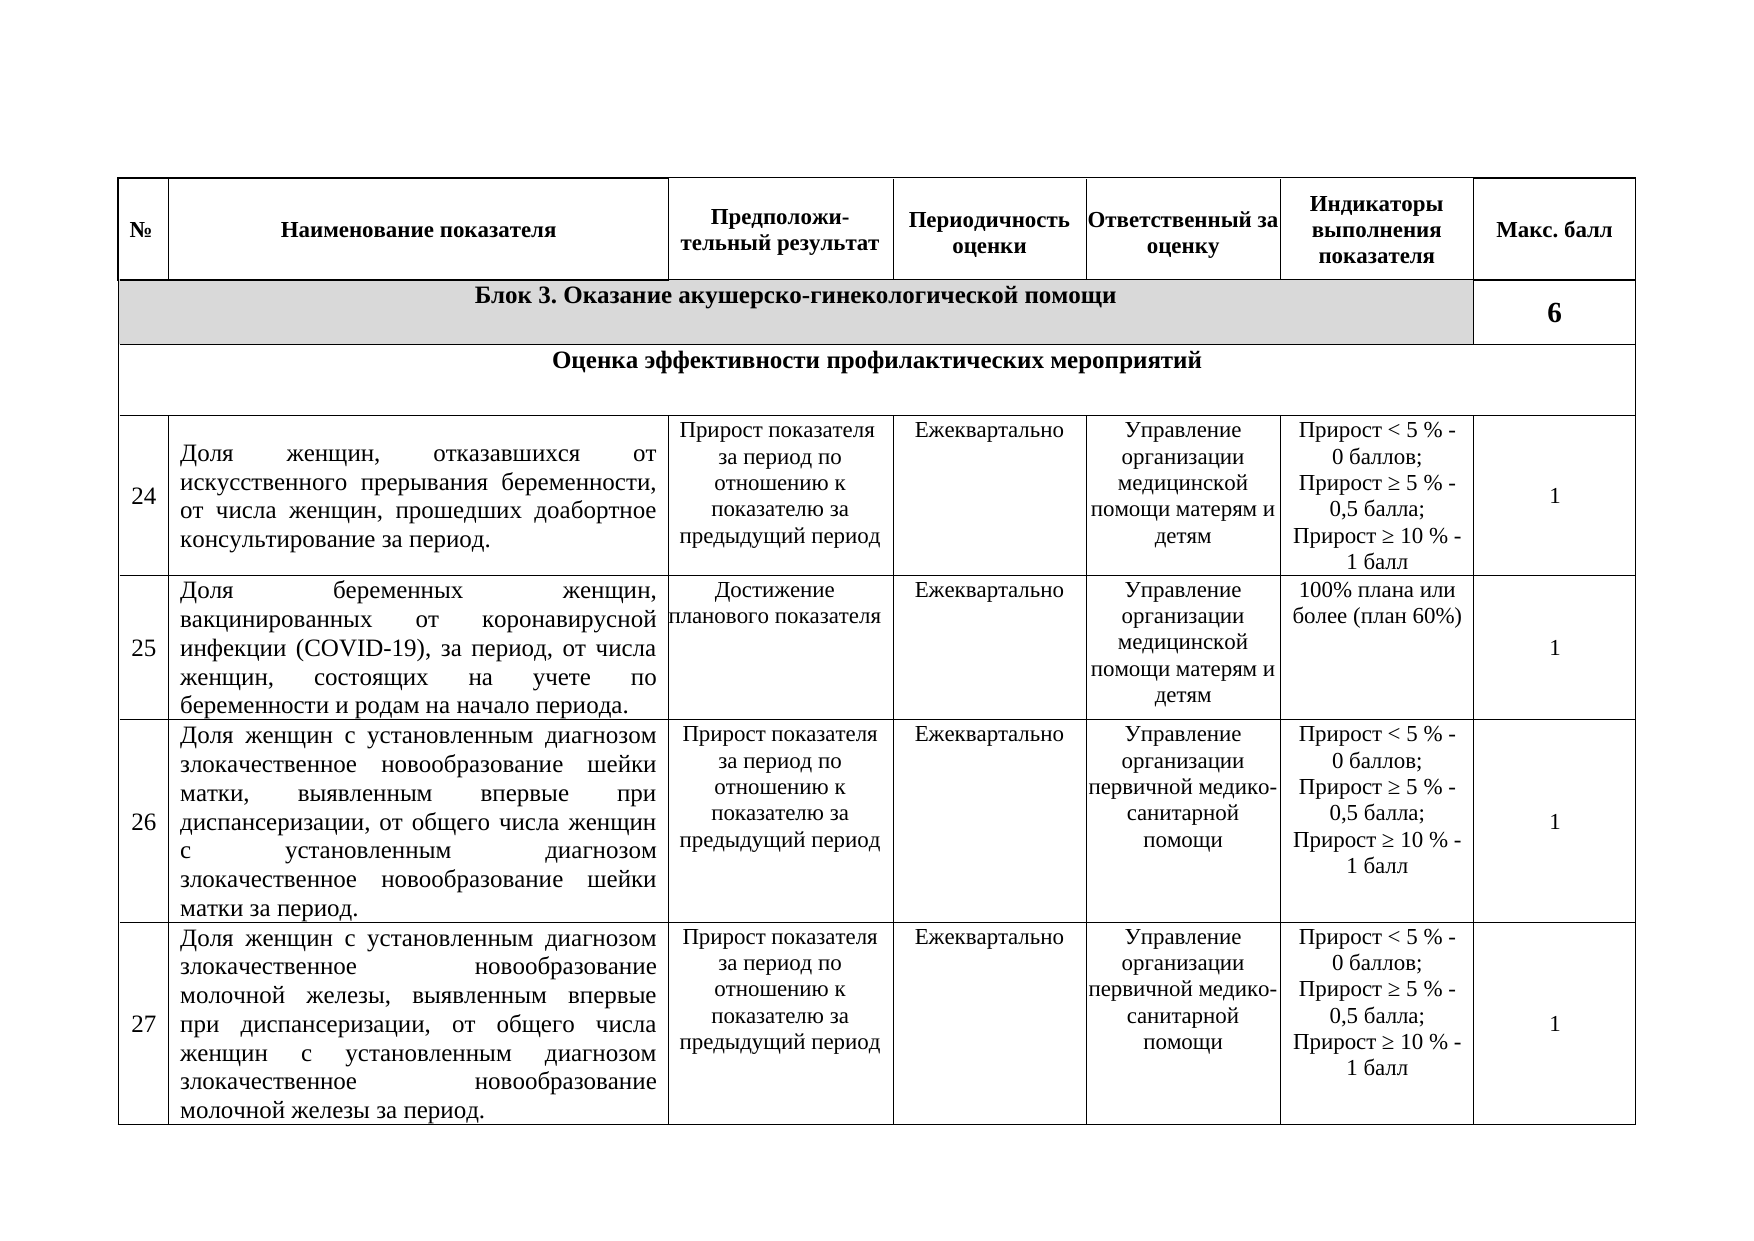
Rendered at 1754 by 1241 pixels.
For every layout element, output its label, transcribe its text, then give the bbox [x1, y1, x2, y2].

table_cell Доля женщин с установленным диагнозом злокачественное новообразование молочной железы, выявленным впервые при диспансеризации, от общего числа женщин с установленным диагнозом злокачественное новообразование молочной железы за период. [169, 923, 668, 1124]
table_cell Управление организации медицинской помощи матерям и детям [1087, 416, 1280, 574]
table_cell Ежеквартально [894, 416, 1086, 574]
table_cell Ежеквартально [894, 923, 1086, 1124]
table_cell Доля женщин с установленным диагнозом злокачественное новообразование шейки матки, выявленным впервые при диспансеризации, от общего числа женщин с установленным диагнозом злокачественное новообразование шейки матки за период. [169, 720, 668, 922]
table_cell 1 [1474, 576, 1635, 719]
table_cell Управление организации первичной медико-санитарной помощи [1087, 923, 1280, 1124]
table_cell 1 [1474, 923, 1635, 1124]
table_header Ответственный за оценку [1087, 178, 1280, 279]
table_cell 1 [1474, 416, 1635, 574]
table_cell Прирост < 5 % - 0 баллов; Прирост ≥ 5 % - 0,5 балла; Прирост ≥ 10 % - 1 балл [1281, 720, 1473, 922]
table_header Предположи- тельный результат [669, 178, 893, 279]
table_cell 25 [119, 576, 168, 719]
table_cell Оценка эффективности профилактических мероприятий [119, 345, 1635, 415]
table_cell Прирост показателя за период по отношению к показателю за предыдущий период [669, 923, 893, 1124]
table_cell 6 [1474, 281, 1635, 344]
table_header Наименование показателя [169, 179, 668, 279]
table_cell Прирост < 5 % - 0 баллов; Прирост ≥ 5 % - 0,5 балла; Прирост ≥ 10 % - 1 балл [1281, 923, 1473, 1124]
table_cell Достижение планового показателя [669, 576, 893, 719]
table_cell 1 [1474, 720, 1635, 922]
table_cell 24 [119, 416, 168, 574]
table_cell 100% плана или более (план 60%) [1281, 576, 1473, 719]
table_header Макс. балл [1474, 179, 1635, 279]
table_header № [119, 179, 168, 279]
table_cell Прирост < 5 % - 0 баллов; Прирост ≥ 5 % - 0,5 балла; Прирост ≥ 10 % - 1 балл [1281, 416, 1473, 574]
table_cell Ежеквартально [894, 720, 1086, 922]
table_cell Доля беременных женщин, вакцинированных от коронавирусной инфекции (COVID-19), за период, от числа женщин, состоящих на учете по беременности и родам на начало периода. [169, 576, 668, 719]
table_cell Управление организации первичной медико-санитарной помощи [1087, 720, 1280, 922]
table_cell Управление организации медицинской помощи матерям и детям [1087, 576, 1280, 719]
table_header Индикаторы выполнения показателя [1280, 178, 1473, 279]
table_cell Прирост показателя за период по отношению к показателю за предыдущий период [669, 416, 893, 574]
table_cell Доля женщин, отказавшихся от искусственного прерывания беременности, от числа женщин, прошедших доабортное консультирование за период. [169, 416, 668, 574]
table_header Периодичность оценки [893, 178, 1087, 279]
table_cell 27 [119, 923, 168, 1124]
table_cell Блок 3. Оказание акушерско-гинекологической помощи [119, 280, 1473, 344]
table_cell Прирост показателя за период по отношению к показателю за предыдущий период [669, 720, 893, 922]
table_cell Ежеквартально [894, 576, 1086, 719]
table_cell 26 [119, 720, 168, 922]
